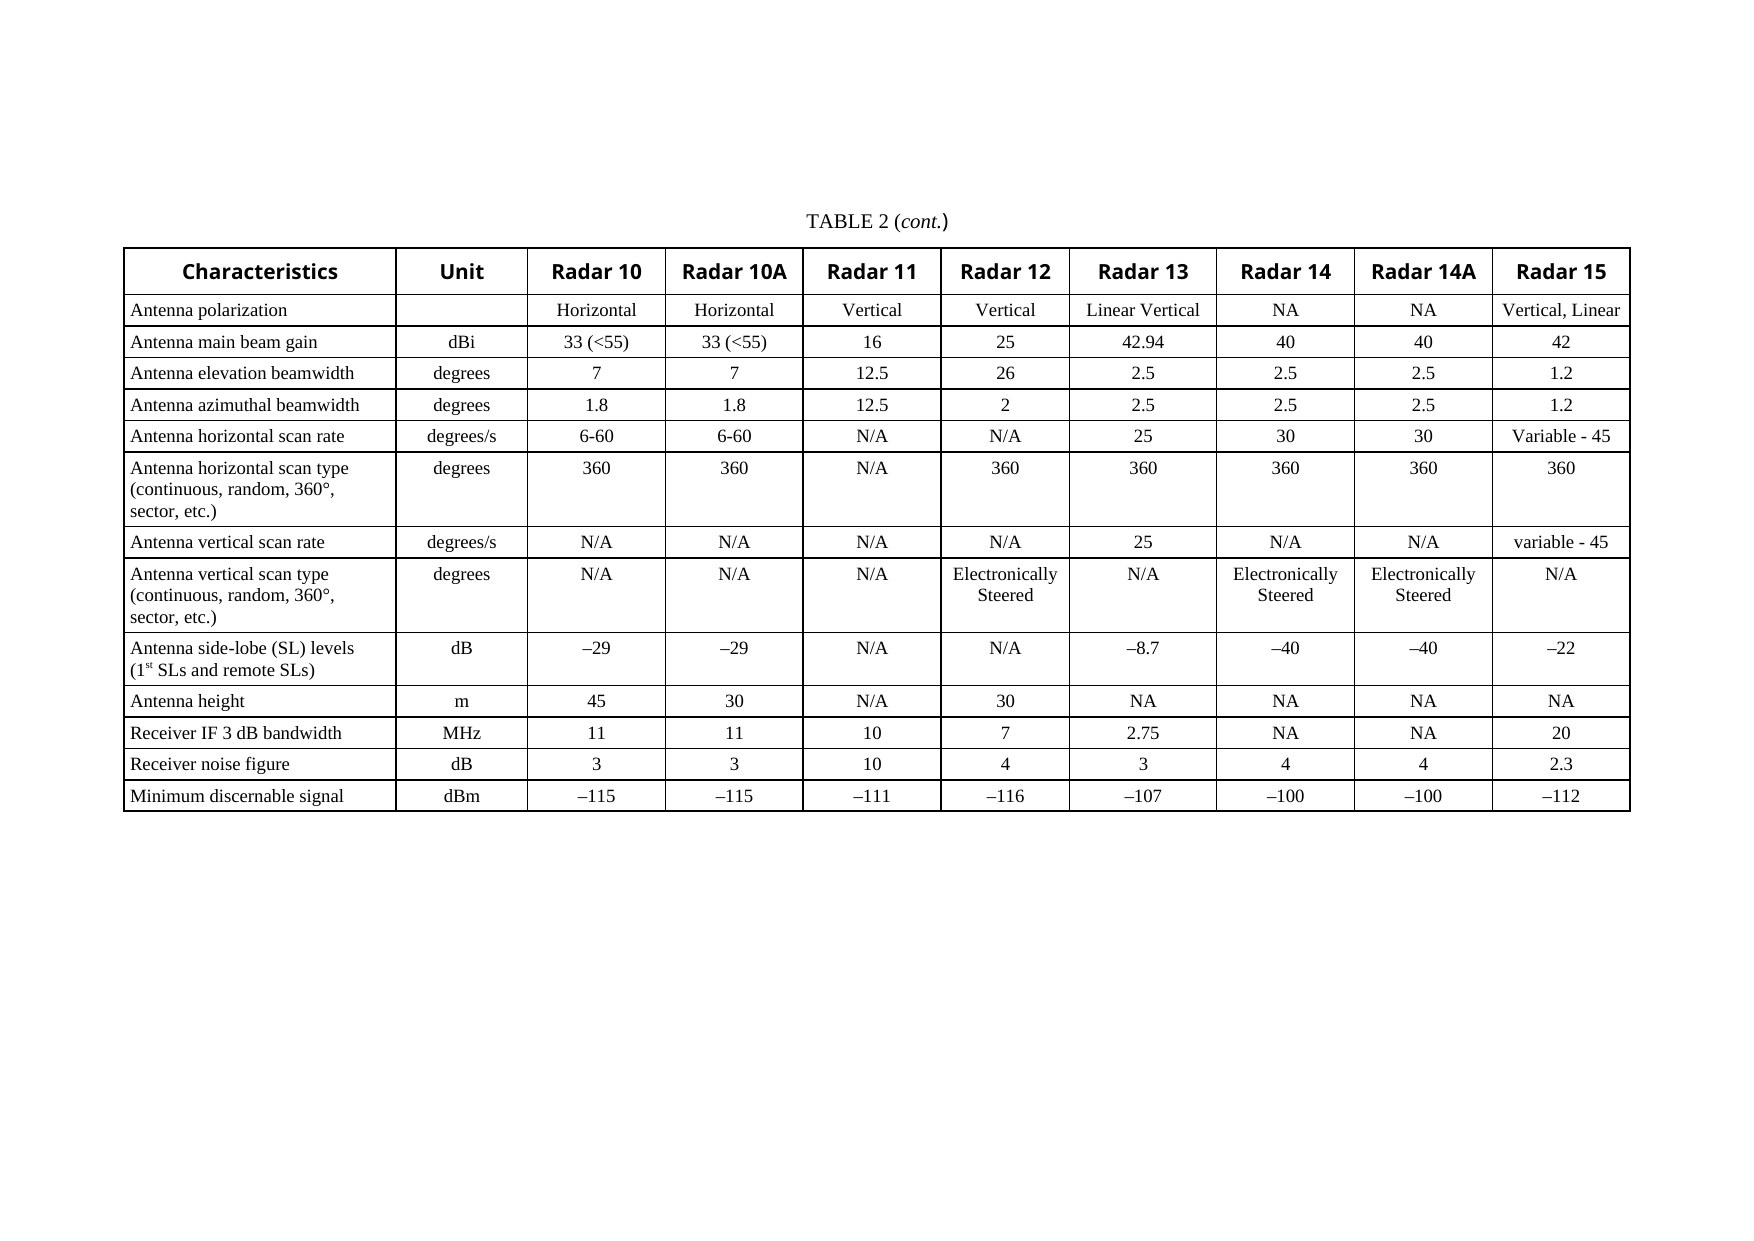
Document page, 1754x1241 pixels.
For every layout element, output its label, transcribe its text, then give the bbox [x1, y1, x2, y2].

table_cell Antenna horizontal scan rate [125, 421, 395, 451]
table_cell 1.8 [666, 390, 802, 419]
table_cell 45 [528, 686, 665, 716]
table_cell 11 [528, 718, 665, 747]
table_cell degrees [397, 559, 527, 632]
table_cell 30 [942, 686, 1069, 716]
table_cell –115 [528, 781, 665, 810]
table_cell 360 [1217, 453, 1354, 526]
text TABLE 2 (cont.) [118, 206, 1636, 234]
table_cell 7 [666, 358, 802, 388]
table_cell 12.5 [804, 358, 940, 388]
table_cell –22 [1493, 633, 1629, 684]
table_cell N/A [1355, 527, 1492, 557]
table_header Radar 14A [1355, 249, 1492, 294]
table_cell 20 [1493, 718, 1629, 747]
table_cell 2.5 [1355, 358, 1492, 388]
table_cell N/A [528, 527, 665, 557]
table_cell degrees [397, 358, 527, 388]
table_cell N/A [1217, 527, 1354, 557]
table_cell dB [397, 633, 527, 684]
table_cell Vertical [942, 295, 1069, 325]
table_cell Antenna horizontal scan type (continuous, random, 360°, sector, etc.) [125, 453, 395, 526]
table_cell Variable - 45 [1493, 421, 1629, 451]
table_cell 360 [1493, 453, 1629, 526]
table_cell Receiver noise figure [125, 749, 395, 779]
table_cell 360 [666, 453, 802, 526]
table_cell Antenna vertical scan type (continuous, random, 360°, sector, etc.) [125, 559, 395, 632]
table_cell –100 [1355, 781, 1492, 810]
table_cell NA [1355, 718, 1492, 747]
table_cell degrees/s [397, 527, 527, 557]
table_header Radar 12 [942, 249, 1069, 294]
table_cell Linear Vertical [1070, 295, 1216, 325]
table_header Radar 14 [1217, 249, 1354, 294]
table_cell NA [1217, 295, 1354, 325]
table_cell 30 [666, 686, 802, 716]
table_cell –107 [1070, 781, 1216, 810]
table_cell –100 [1217, 781, 1354, 810]
table_cell –8.7 [1070, 633, 1216, 684]
table_cell 360 [528, 453, 665, 526]
table_cell N/A [804, 421, 940, 451]
table_cell 3 [666, 749, 802, 779]
table_cell NA [1217, 686, 1354, 716]
table_cell m [397, 686, 527, 716]
table_cell N/A [1070, 559, 1216, 632]
table_cell degrees/s [397, 421, 527, 451]
table_cell N/A [942, 421, 1069, 451]
table_header Characteristics [125, 249, 395, 294]
table_cell 2 [942, 390, 1069, 419]
table_cell –40 [1355, 633, 1492, 684]
table_cell 6-60 [528, 421, 665, 451]
table_cell N/A [804, 559, 940, 632]
table_cell dB [397, 749, 527, 779]
table_cell 42 [1493, 327, 1629, 357]
table_header Radar 10A [666, 249, 802, 294]
table_cell Antenna side-lobe (SL) levels (1st SLs and remote SLs) [125, 633, 395, 684]
table_cell Electronically Steered [1217, 559, 1354, 632]
table_cell dBm [397, 781, 527, 810]
table_cell 30 [1355, 421, 1492, 451]
table_cell Receiver IF 3 dB bandwidth [125, 718, 395, 747]
table_cell 40 [1217, 327, 1354, 357]
table_cell Minimum discernable signal [125, 781, 395, 810]
table_cell –116 [942, 781, 1069, 810]
table_cell –112 [1493, 781, 1629, 810]
table_cell dBi [397, 327, 527, 357]
table_cell Horizontal [666, 295, 802, 325]
table_header Radar 11 [804, 249, 940, 294]
table_cell 3 [528, 749, 665, 779]
table_cell 10 [804, 749, 940, 779]
table_cell N/A [804, 527, 940, 557]
table_cell 26 [942, 358, 1069, 388]
table_cell 30 [1217, 421, 1354, 451]
table_cell NA [1493, 686, 1629, 716]
table_cell 7 [942, 718, 1069, 747]
table_cell 1.8 [528, 390, 665, 419]
table_cell 1.2 [1493, 358, 1629, 388]
table_cell 360 [1070, 453, 1216, 526]
table_cell 25 [1070, 421, 1216, 451]
table_cell MHz [397, 718, 527, 747]
table_cell 1.2 [1493, 390, 1629, 419]
table_cell 4 [1217, 749, 1354, 779]
table_cell N/A [942, 527, 1069, 557]
table_header Radar 10 [528, 249, 665, 294]
table_cell NA [1355, 686, 1492, 716]
table_cell 4 [1355, 749, 1492, 779]
table_cell Vertical, Linear [1493, 295, 1629, 325]
table_cell 7 [528, 358, 665, 388]
table_cell 360 [942, 453, 1069, 526]
table_cell 4 [942, 749, 1069, 779]
table_cell 3 [1070, 749, 1216, 779]
table_cell [397, 295, 527, 325]
table_cell degrees [397, 453, 527, 526]
table_cell 42.94 [1070, 327, 1216, 357]
table_cell 11 [666, 718, 802, 747]
table_cell 12.5 [804, 390, 940, 419]
table_cell Antenna polarization [125, 295, 395, 325]
table_cell variable - 45 [1493, 527, 1629, 557]
table_cell NA [1217, 718, 1354, 747]
table_cell Antenna main beam gain [125, 327, 395, 357]
table_cell Antenna height [125, 686, 395, 716]
table_cell 2.5 [1217, 358, 1354, 388]
table_cell N/A [942, 633, 1069, 684]
table_cell Electronically Steered [1355, 559, 1492, 632]
table_cell 2.5 [1070, 358, 1216, 388]
table_cell N/A [528, 559, 665, 632]
table_cell 360 [1355, 453, 1492, 526]
table_cell 2.5 [1070, 390, 1216, 419]
table_cell Antenna azimuthal beamwidth [125, 390, 395, 419]
table_cell 25 [1070, 527, 1216, 557]
table_cell N/A [804, 633, 940, 684]
table_cell degrees [397, 390, 527, 419]
table_cell Antenna vertical scan rate [125, 527, 395, 557]
table_cell N/A [666, 559, 802, 632]
table_cell N/A [804, 686, 940, 716]
table_cell 2.3 [1493, 749, 1629, 779]
table_header Unit [397, 249, 527, 294]
table_cell –29 [528, 633, 665, 684]
table_cell Horizontal [528, 295, 665, 325]
table_cell –115 [666, 781, 802, 810]
table_cell 16 [804, 327, 940, 357]
table_cell NA [1355, 295, 1492, 325]
table_cell Vertical [804, 295, 940, 325]
table_header Radar 15 [1493, 249, 1629, 294]
table_cell N/A [1493, 559, 1629, 632]
table_cell 2.75 [1070, 718, 1216, 747]
table_cell N/A [804, 453, 940, 526]
table_cell 33 (<55) [528, 327, 665, 357]
table_header Radar 13 [1070, 249, 1216, 294]
table_cell 2.5 [1217, 390, 1354, 419]
table_cell NA [1070, 686, 1216, 716]
table_cell 40 [1355, 327, 1492, 357]
table_cell 2.5 [1355, 390, 1492, 419]
table_cell Antenna elevation beamwidth [125, 358, 395, 388]
table_cell 6-60 [666, 421, 802, 451]
table_cell N/A [666, 527, 802, 557]
table_cell –111 [804, 781, 940, 810]
table_cell 10 [804, 718, 940, 747]
table_cell 25 [942, 327, 1069, 357]
table_cell 33 (<55) [666, 327, 802, 357]
table_cell Electronically Steered [942, 559, 1069, 632]
table_cell –40 [1217, 633, 1354, 684]
table_cell –29 [666, 633, 802, 684]
